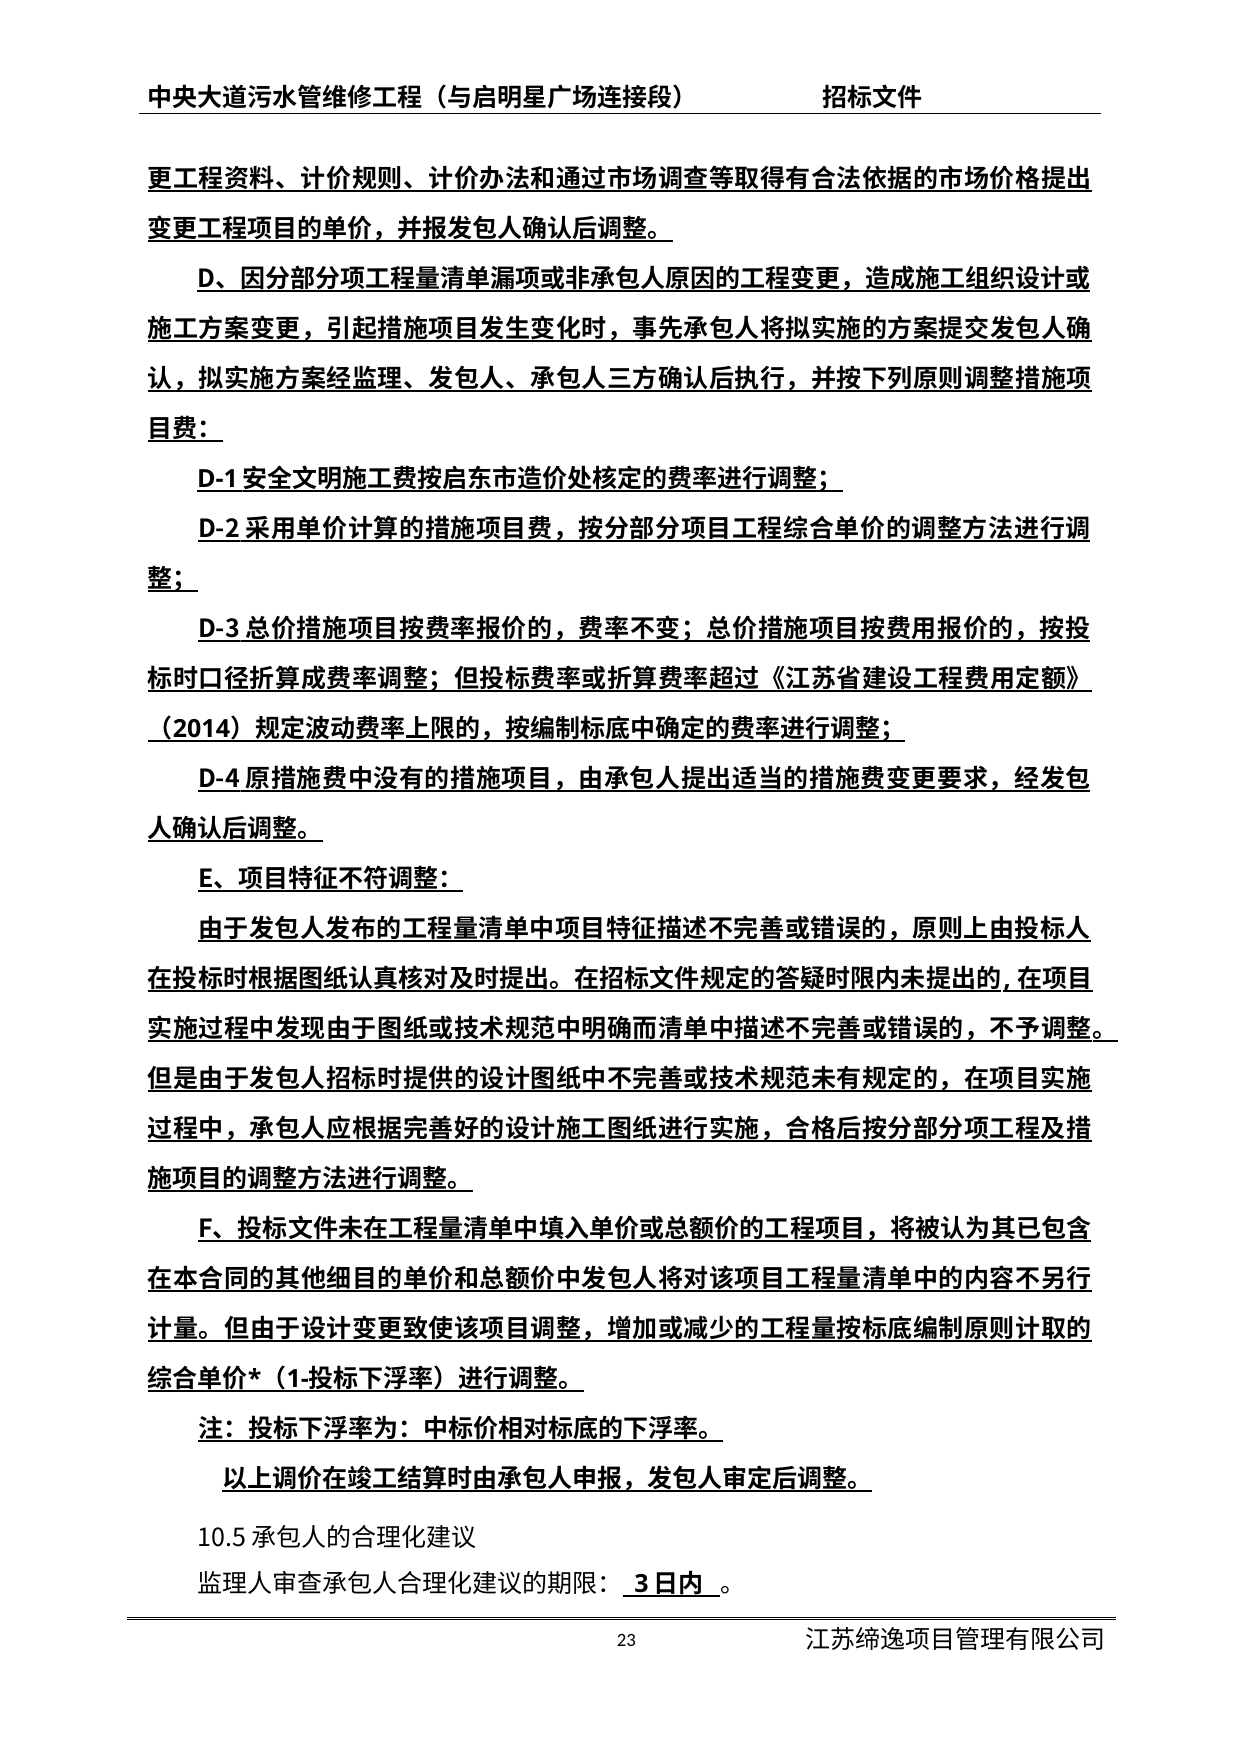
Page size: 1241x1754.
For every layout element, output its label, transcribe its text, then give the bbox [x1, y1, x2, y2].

text E、项目特征不符调整： [148, 848, 1092, 898]
text D、因分部分项工程量清单漏项或非承包人原因的工程变更，造成施工组织设计或施工方案变更，引起措施项目发生变化时，事先承包人将拟实施的方案提交发包人确认，拟实施方案经监理、发包人、承包人三方确认后执行，并按下列原则调整措施项目费： [148, 248, 1092, 340]
text 由于发包人发布的工程量清单中项目特征描述不完善或错误的，原则上由投标人在投标时根据图纸认真核对及时提出。在招标文件规定的答疑时限内未提出的, 在项目实施过程中发现由于图纸或技术规范中明确而清单中描述不完善或错误的，不予调整。但是由于发包人招标时提供的设计图纸中不完善或技术规范未有规定的，在项目实施过程中，承包人应根据完善好的设计施工图纸进行实施，合格后按分部分项工程及措施项目的调整方法进行调整。 [148, 1092, 1092, 1140]
text 由于发包人发布的工程量清单中项目特征描述不完善或错误的，原则上由投标人在投标时根据图纸认真核对及时提出。在招标文件规定的答疑时限内未提出的, 在项目实施过程中发现由于图纸或技术规范中明确而清单中描述不完善或错误的，不予调整。但是由于发包人招标时提供的设计图纸中不完善或技术规范未有规定的，在项目实施过程中，承包人应根据完善好的设计施工图纸进行实施，合格后按分部分项工程及措施项目的调整方法进行调整。 [148, 1042, 1092, 1090]
text 由于发包人发布的工程量清单中项目特征描述不完善或错误的，原则上由投标人在投标时根据图纸认真核对及时提出。在招标文件规定的答疑时限内未提出的, 在项目实施过程中发现由于图纸或技术规范中明确而清单中描述不完善或错误的，不予调整。但是由于发包人招标时提供的设计图纸中不完善或技术规范未有规定的，在项目实施过程中，承包人应根据完善好的设计施工图纸进行实施，合格后按分部分项工程及措施项目的调整方法进行调整。 [148, 1142, 1092, 1198]
text 注：投标下浮率为：中标价相对标底的下浮率。 [148, 1398, 1092, 1448]
text 10.5承包人的合理化建议 [148, 1510, 1092, 1556]
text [148, 148, 1092, 190]
text F、投标文件未在工程量清单中填入单价或总额价的工程项目，将被认为其已包含在本合同的其他细目的单价和总额价中发包人将对该项目工程量清单中的内容不另行计量。但由于设计变更致使该项目调整，增加或减少的工程量按标底编制原则计取的综合单价*（1-投标下浮率）进行调整。 [148, 1342, 1092, 1398]
text 由于发包人发布的工程量清单中项目特征描述不完善或错误的，原则上由投标人在投标时根据图纸认真核对及时提出。在招标文件规定的答疑时限内未提出的, 在项目实施过程中发现由于图纸或技术规范中明确而清单中描述不完善或错误的，不予调整。但是由于发包人招标时提供的设计图纸中不完善或技术规范未有规定的，在项目实施过程中，承包人应根据完善好的设计施工图纸进行实施，合格后按分部分项工程及措施项目的调整方法进行调整。 [148, 898, 1092, 1040]
text D、因分部分项工程量清单漏项或非承包人原因的工程变更，造成施工组织设计或施工方案变更，引起措施项目发生变化时，事先承包人将拟实施的方案提交发包人确认，拟实施方案经监理、发包人、承包人三方确认后执行，并按下列原则调整措施项目费： [148, 392, 1092, 448]
text D-1安全文明施工费按启东市造价处核定的费率进行调整； [148, 448, 1092, 498]
text D-4原措施费中没有的措施项目，由承包人提出适当的措施费变更要求，经发包人确认后调整。 [148, 748, 1092, 848]
text D-3总价措施项目按费率报价的，费率不变；总价措施项目按费用报价的，按投标时口径折算成费率调整；但投标费率或折算费率超过《江苏省建设工程费用定额》（2014）规定波动费率上限的，按编制标底中确定的费率进行调整； [148, 692, 1092, 748]
text 监理人审查承包人合理化建议的期限： 3日内 。 [148, 1556, 1092, 1602]
text D-3总价措施项目按费率报价的，费率不变；总价措施项目按费用报价的，按投标时口径折算成费率调整；但投标费率或折算费率超过《江苏省建设工程费用定额》（2014）规定波动费率上限的，按编制标底中确定的费率进行调整； [148, 598, 1092, 690]
text F、投标文件未在工程量清单中填入单价或总额价的工程项目，将被认为其已包含在本合同的其他细目的单价和总额价中发包人将对该项目工程量清单中的内容不另行计量。但由于设计变更致使该项目调整，增加或减少的工程量按标底编制原则计取的综合单价*（1-投标下浮率）进行调整。 [148, 1198, 1092, 1290]
text 以上调价在竣工结算时由承包人申报，发包人审定后调整。 [148, 1448, 1092, 1498]
text D-2采用单价计算的措施项目费，按分部分项目工程综合单价的调整方法进行调整； [148, 498, 1092, 598]
text F、投标文件未在工程量清单中填入单价或总额价的工程项目，将被认为其已包含在本合同的其他细目的单价和总额价中发包人将对该项目工程量清单中的内容不另行计量。但由于设计变更致使该项目调整，增加或减少的工程量按标底编制原则计取的综合单价*（1-投标下浮率）进行调整。 [148, 1292, 1092, 1340]
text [148, 192, 1092, 248]
text D、因分部分项工程量清单漏项或非承包人原因的工程变更，造成施工组织设计或施工方案变更，引起措施项目发生变化时，事先承包人将拟实施的方案提交发包人确认，拟实施方案经监理、发包人、承包人三方确认后执行，并按下列原则调整措施项目费： [148, 342, 1092, 390]
